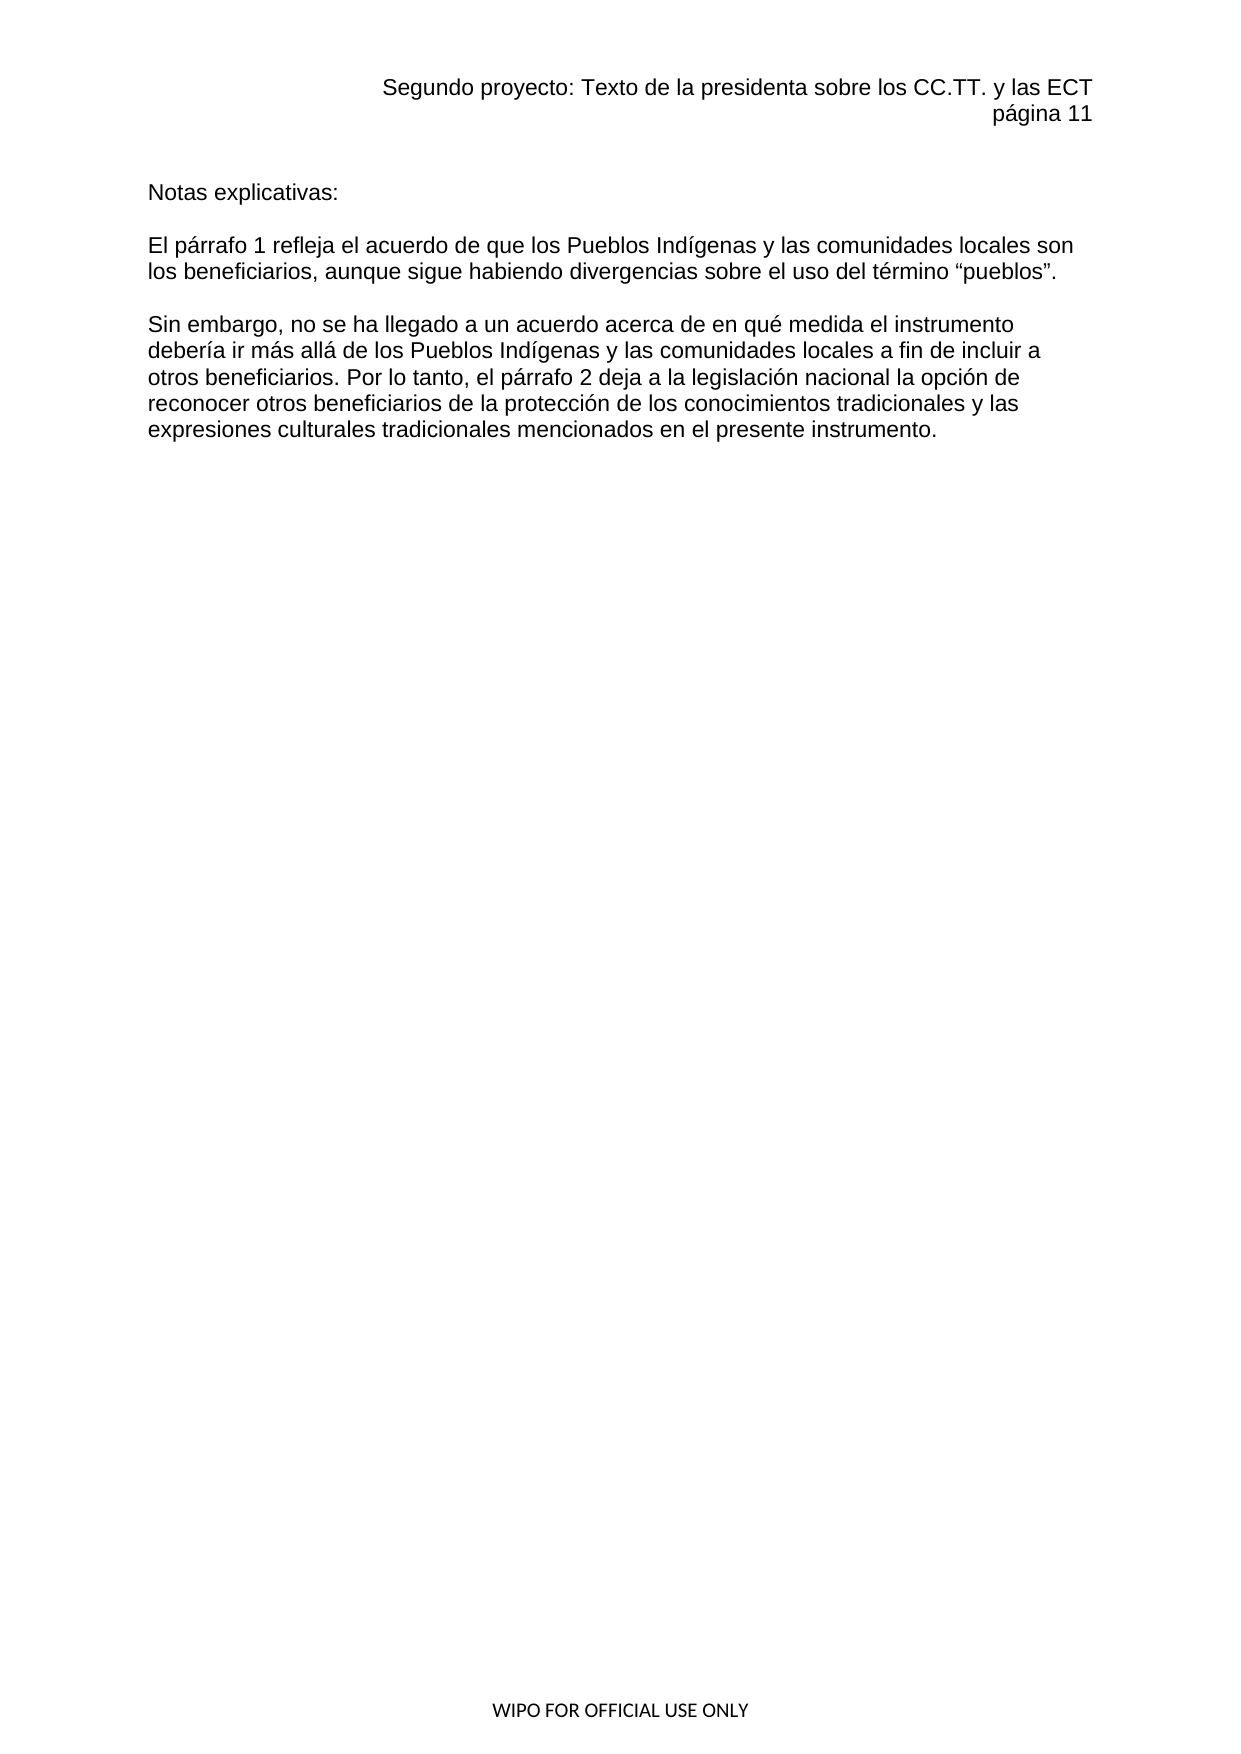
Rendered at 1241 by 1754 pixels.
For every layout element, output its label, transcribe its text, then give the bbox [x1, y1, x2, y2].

text Notas explicativas: [148, 179, 1093, 206]
text El párrafo 1 refleja el acuerdo de que los Pueblos Indígenas y las comunidades locales son los beneficiarios, aunque sigue habiendo divergencias sobre el uso del término “pueblos”. [148, 232, 1093, 285]
text Sin embargo, no se ha llegado a un acuerdo acerca de en qué medida el instrumento debería ir más allá de los Pueblos Indígenas y las comunidades locales a fin de incluir a otros beneficiarios. Por lo tanto, el párrafo 2 deja a la legislación nacional la opción de reconocer otros beneficiarios de la protección de los conocimientos tradicionales y las expresiones culturales tradicionales mencionados en el presente instrumento. [148, 311, 1093, 443]
